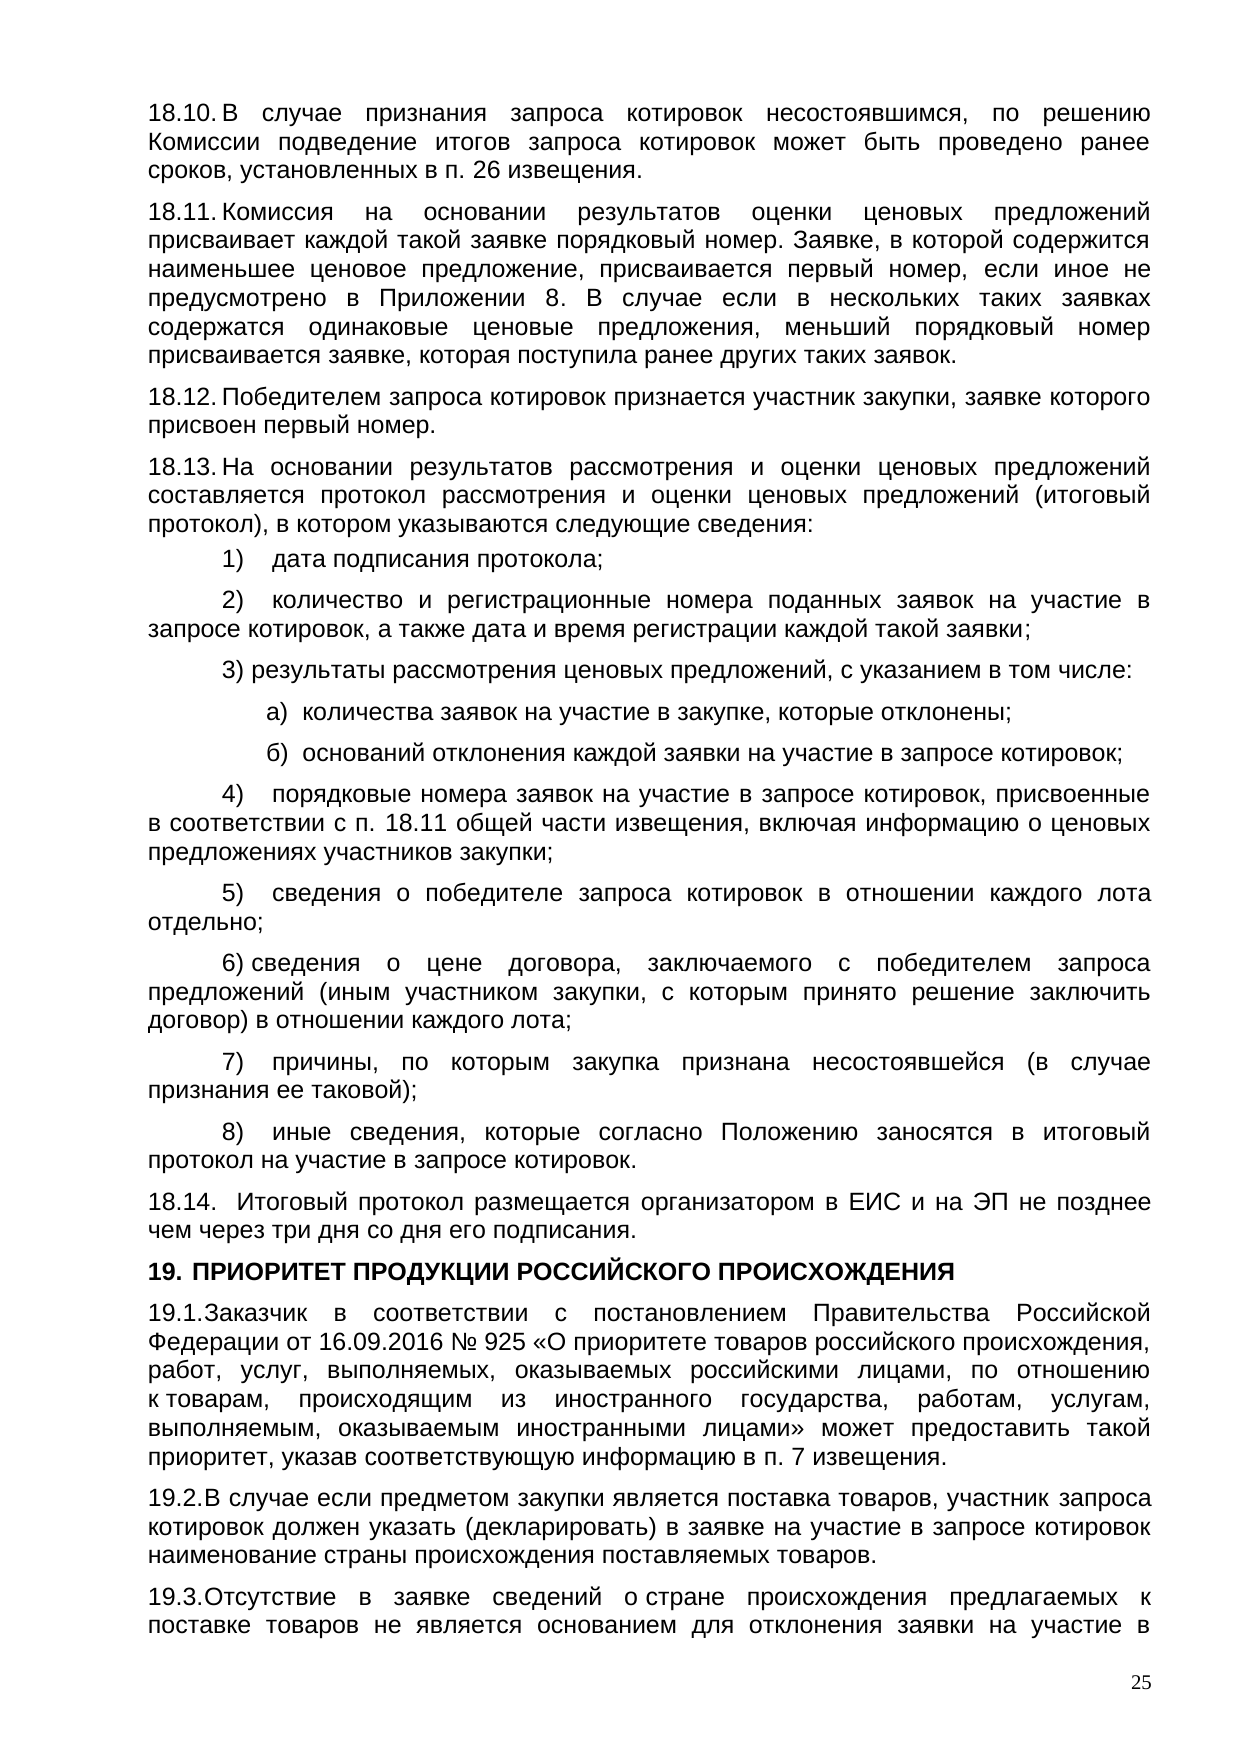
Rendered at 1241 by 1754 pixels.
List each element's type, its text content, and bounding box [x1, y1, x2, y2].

list Победителем запроса котировок признается участник закупки, заявке которого присвоен первый номер. [148, 382, 1152, 439]
list результаты рассмотрения ценовых предложений, с указанием в том числе: [148, 655, 1152, 684]
list количество и регистрационные номера поданных заявок на участие в запросе котировок, а также дата и время регистрации каждой такой заявки; [148, 585, 1152, 643]
list Комиссия на основании результатов оценки ценовых предложений присваивает каждой такой заявке порядковый номер. Заявке, в которой содержится наименьшее ценовое предложение, присваивается первый номер, если иное не предусмотрено в Приложении 8. В случае если в нескольких таких заявках содержатся одинаковые ценовые предложения, меньший порядковый номер присваивается заявке, которая поступила ранее других таких заявок. [148, 197, 1152, 369]
list дата подписания протокола; [148, 544, 1152, 573]
list Заказчик в соответствии с постановлением Правительства Российской Федерации от 16.09.2016 № 925 «О приоритете товаров российского происхождения, работ, услуг, выполняемых, оказываемых российскими лицами, по отношению к товарам, происходящим из иностранного государства, работам, услугам, выполняемым, оказываемым иностранными лицами» может предоставить такой приоритет, указав соответствующую информацию в п. 7 извещения. [148, 1298, 1152, 1470]
list На основании результатов рассмотрения и оценки ценовых предложений составляется протокол рассмотрения и оценки ценовых предложений (итоговый протокол), в котором указываются следующие сведения: [148, 452, 1152, 538]
list Итоговый протокол размещается организатором в ЕИС и на ЭП не позднее чем через три дня со дня его подписания. [148, 1187, 1152, 1244]
list сведения о цене договора, заключаемого с победителем запроса предложений (иным участником закупки, с которым принято решение заключить договор) в отношении каждого лота; [148, 948, 1152, 1034]
list порядковые номера заявок на участие в запросе котировок, присвоенные в соответствии с п. 18.11 общей части извещения, включая информацию о ценовых предложениях участников закупки; [148, 779, 1152, 865]
list сведения о победителе запроса котировок в отношении каждого лота отдельно; [148, 878, 1152, 935]
text б) оснований отклонения каждой заявки на участие в запросе котировок; [222, 738, 1152, 767]
list В случае если предметом закупки является поставка товаров, участник запроса котировок должен указать (декларировать) в заявке на участие в запросе котировок наименование страны происхождения поставляемых товаров. [148, 1483, 1152, 1569]
list иные сведения, которые согласно Положению заносятся в итоговый протокол на участие в запросе котировок. [148, 1117, 1152, 1174]
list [148, 1582, 1152, 1639]
list а) количества заявок на участие в закупке, которые отклонены; [148, 697, 1152, 725]
list причины, по которым закупка признана несостоявшейся (в случае признания ее таковой); [148, 1047, 1152, 1104]
subtitle Приоритет продукции российского происхождения [148, 1257, 1152, 1285]
list В случае признания запроса котировок несостоявшимся, по решению Комиссии подведение итогов запроса котировок может быть проведено ранее сроков, установленных в п. 26 извещения. [148, 98, 1152, 184]
